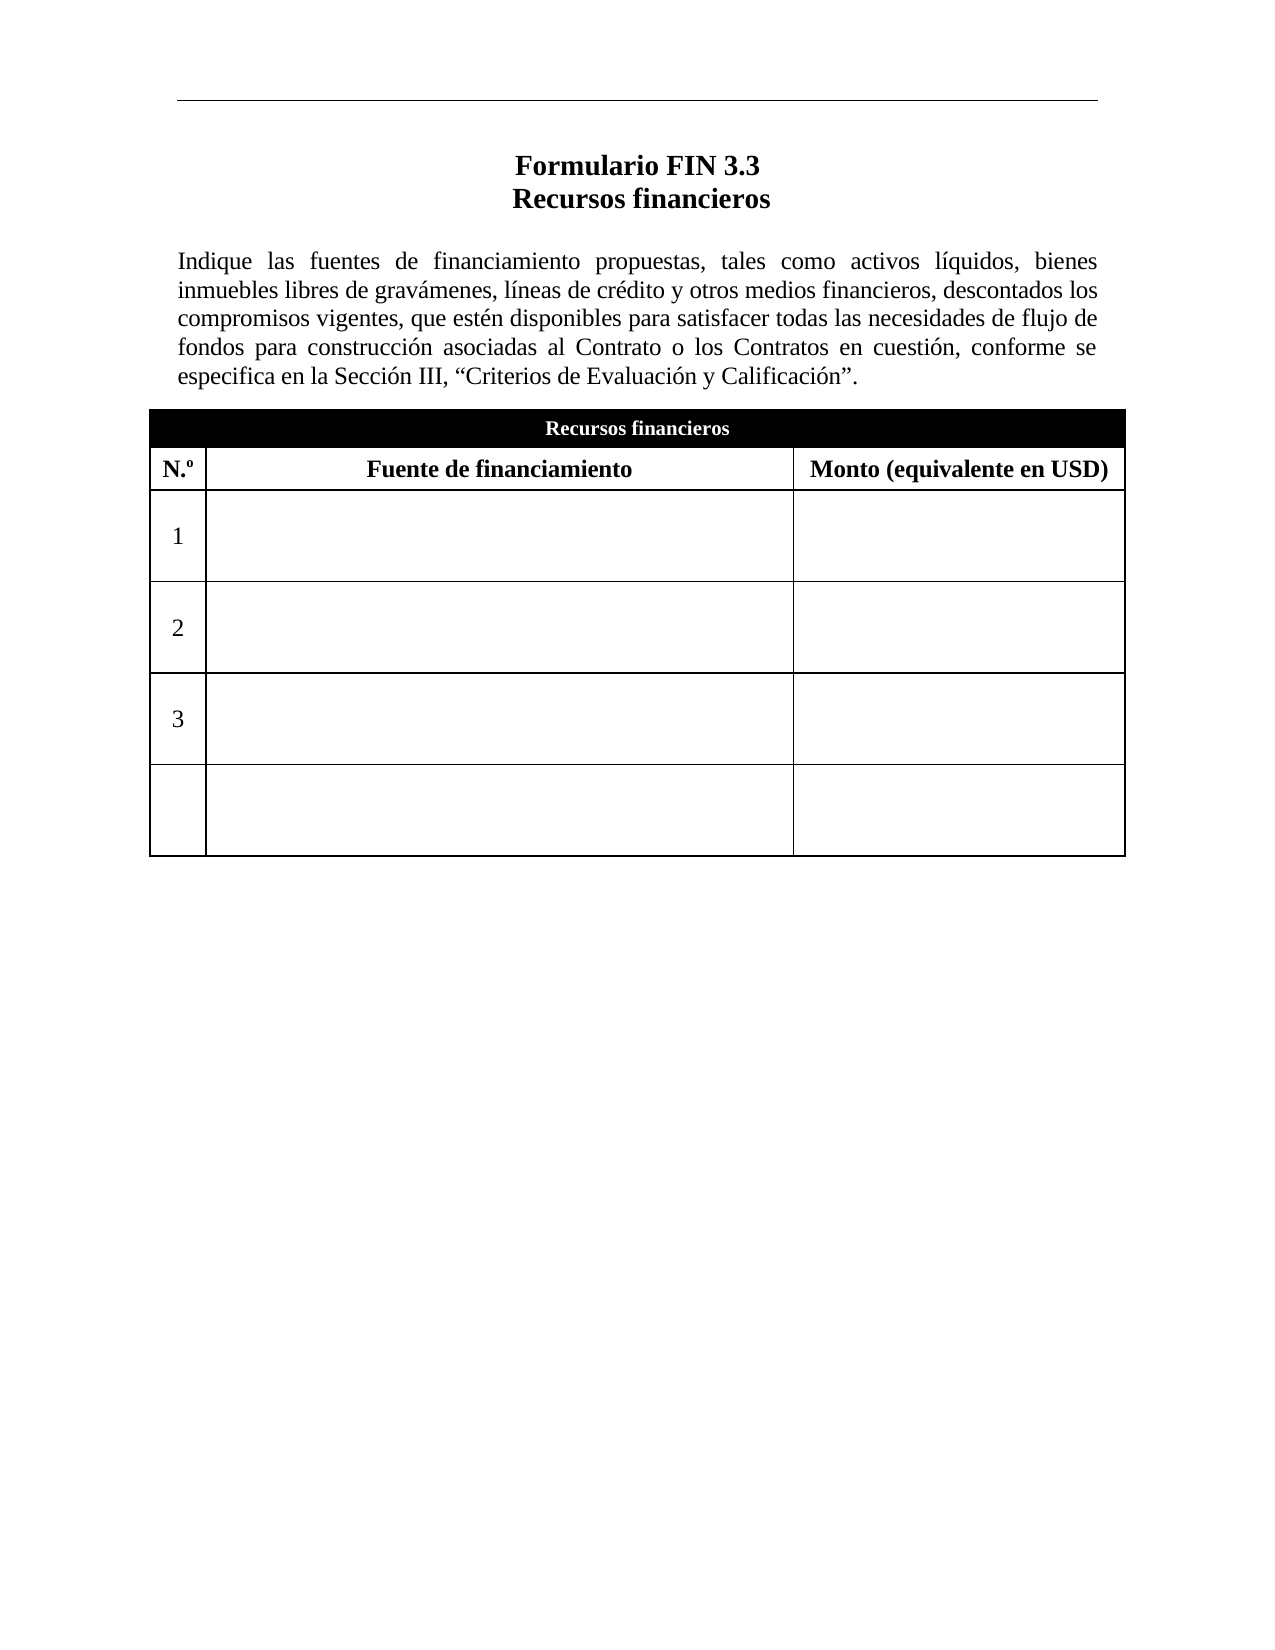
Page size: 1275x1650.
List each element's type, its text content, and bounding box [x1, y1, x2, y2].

table_cell [794, 491, 1124, 581]
table_cell 1 [151, 491, 205, 581]
table_cell [794, 765, 1124, 855]
table_cell [794, 582, 1124, 672]
table_header Recursos financieros [151, 410, 1124, 447]
table_cell Fuente de financiamiento [207, 448, 793, 489]
table_cell [207, 765, 793, 855]
table_cell [207, 582, 793, 672]
table_cell 2 [151, 582, 205, 672]
table_cell Monto (equivalente en USD) [794, 448, 1124, 489]
table_cell [207, 674, 793, 764]
subtitle Formulario FIN 3.3 [177, 148, 1098, 181]
text Recursos financieros [177, 181, 1098, 215]
table_cell [151, 765, 205, 855]
table_cell [207, 491, 793, 581]
text Indique las fuentes de financiamiento propuestas, tales como activos líquidos, bienes inmuebles libres de gravámenes, líneas de crédito y otros medios financieros, descontados los compromisos vigentes, que estén disponibles para satisfacer todas las necesidades de flujo de fondos para construcción asociadas al Contrato o los Contratos en cuestión, conforme se especifica en la Sección III, “Criterios de Evaluación y Calificación”. [177, 246, 1098, 390]
table_cell N.o [151, 448, 205, 489]
table_cell [794, 674, 1124, 764]
table_cell 3 [151, 674, 205, 764]
